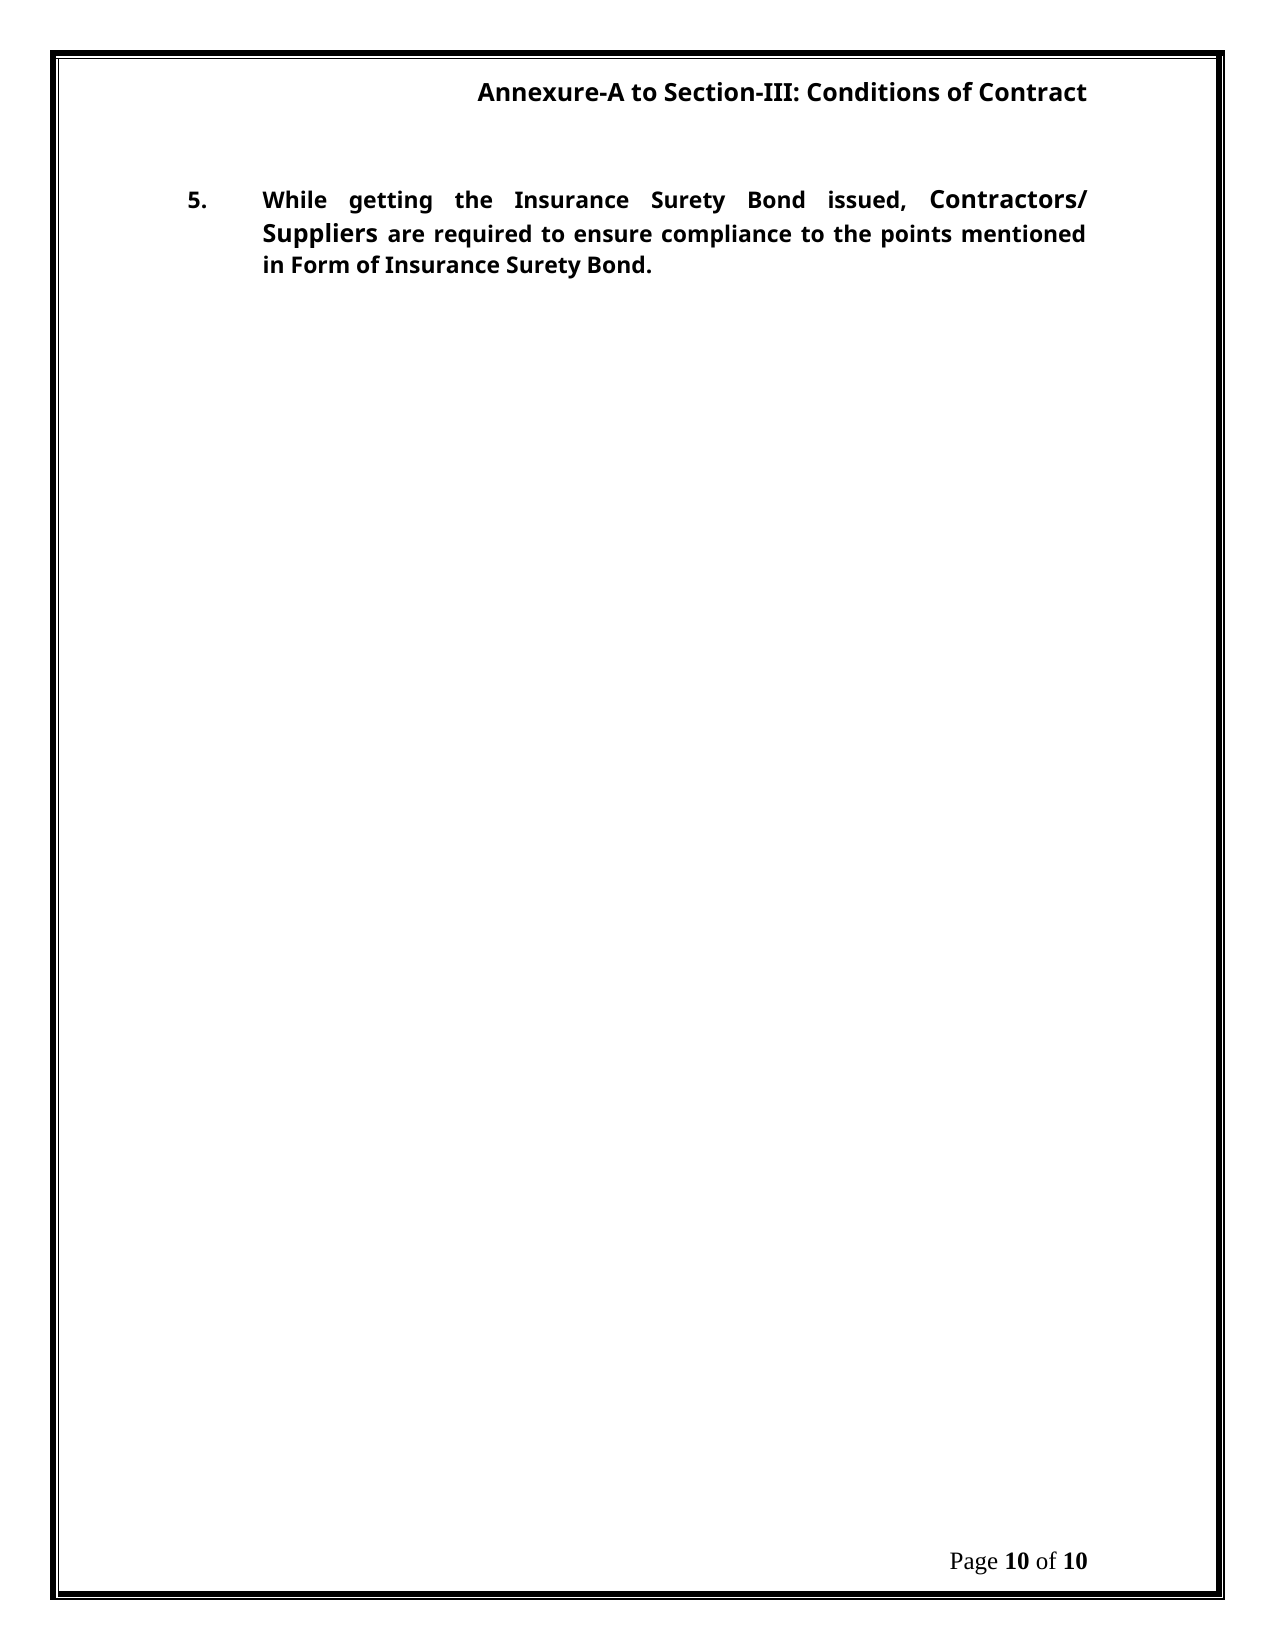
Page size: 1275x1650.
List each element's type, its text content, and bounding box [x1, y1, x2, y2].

text 5. While getting the Insurance Surety Bond issued, Contractors/ Suppliers are required to ensure compliance to the points mentioned in Form of Insurance Surety Bond. [187, 181, 1087, 281]
